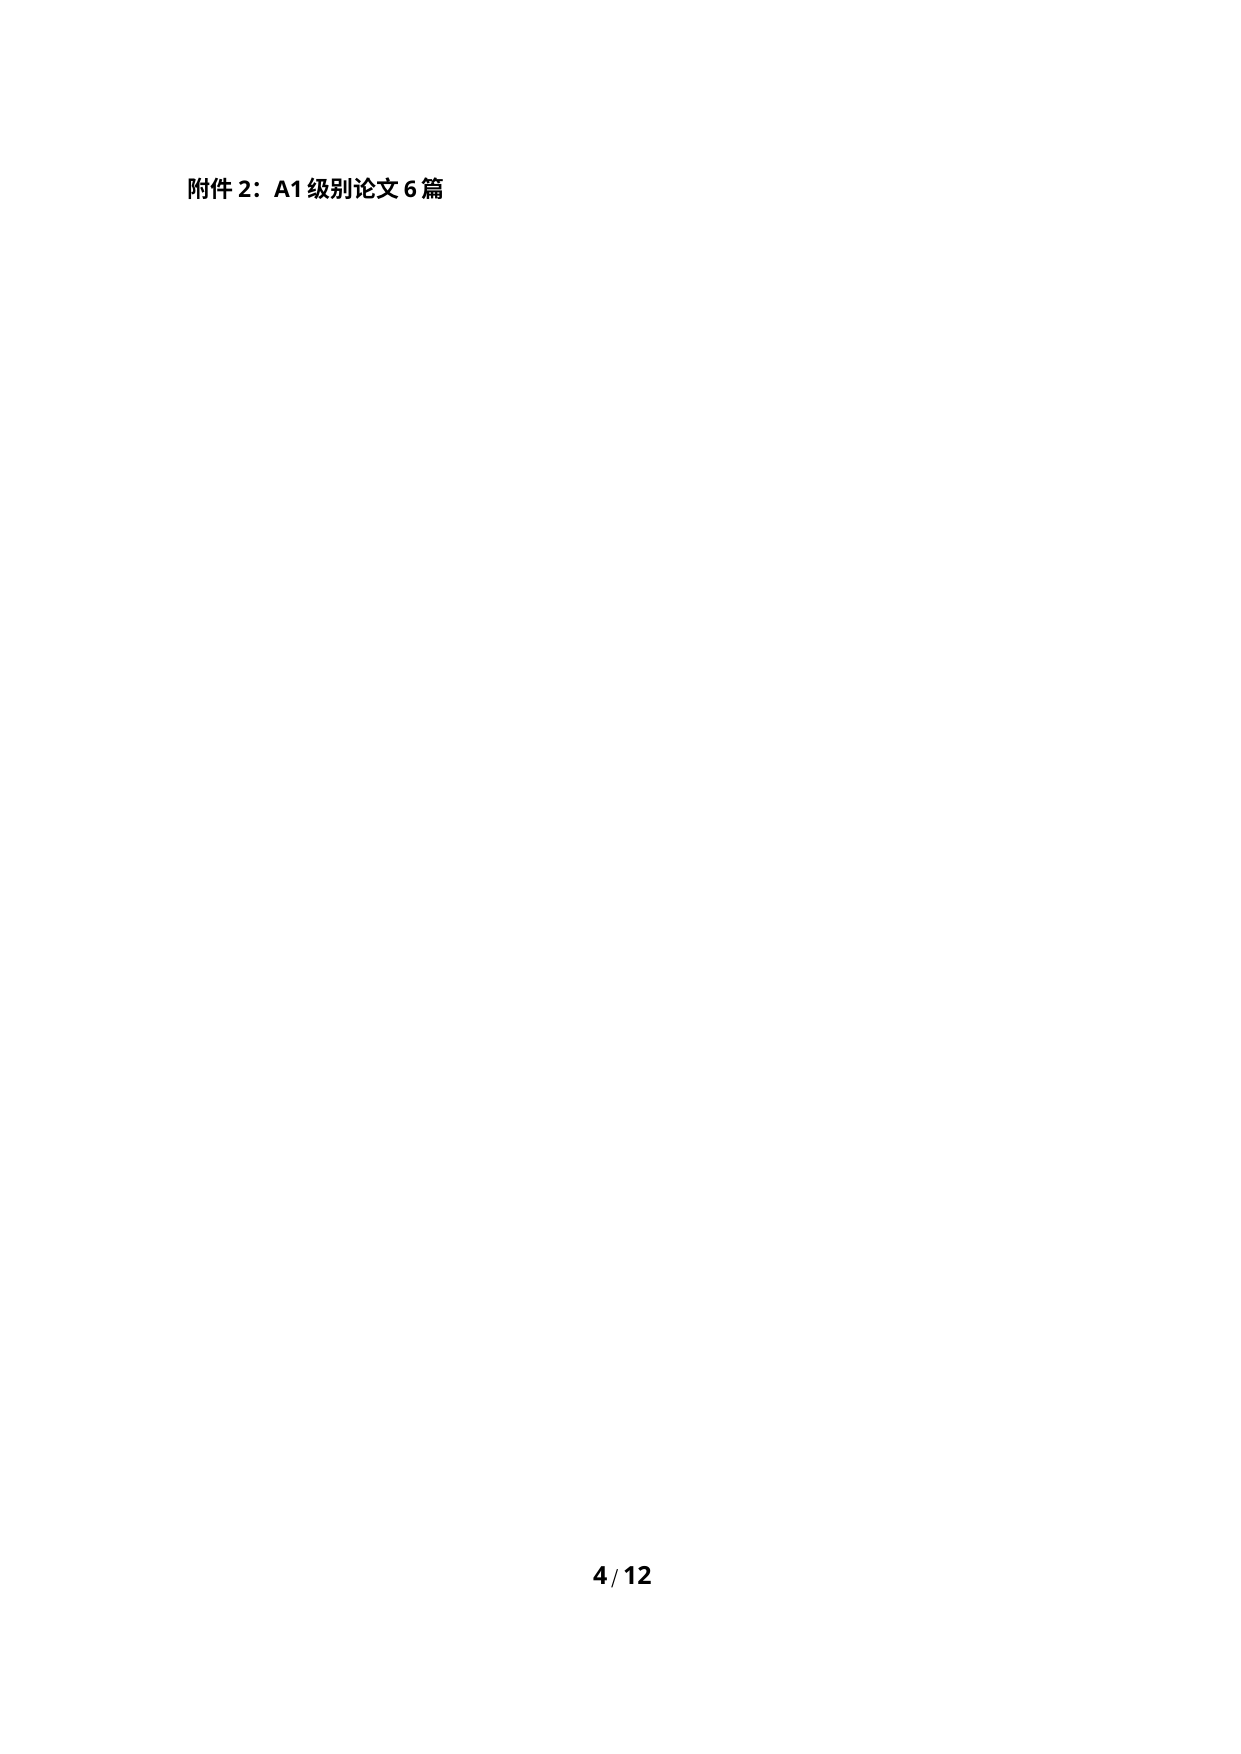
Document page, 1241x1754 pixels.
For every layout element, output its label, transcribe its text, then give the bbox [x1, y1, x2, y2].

text 附件2：A1级别论文6篇 [187, 155, 1053, 220]
